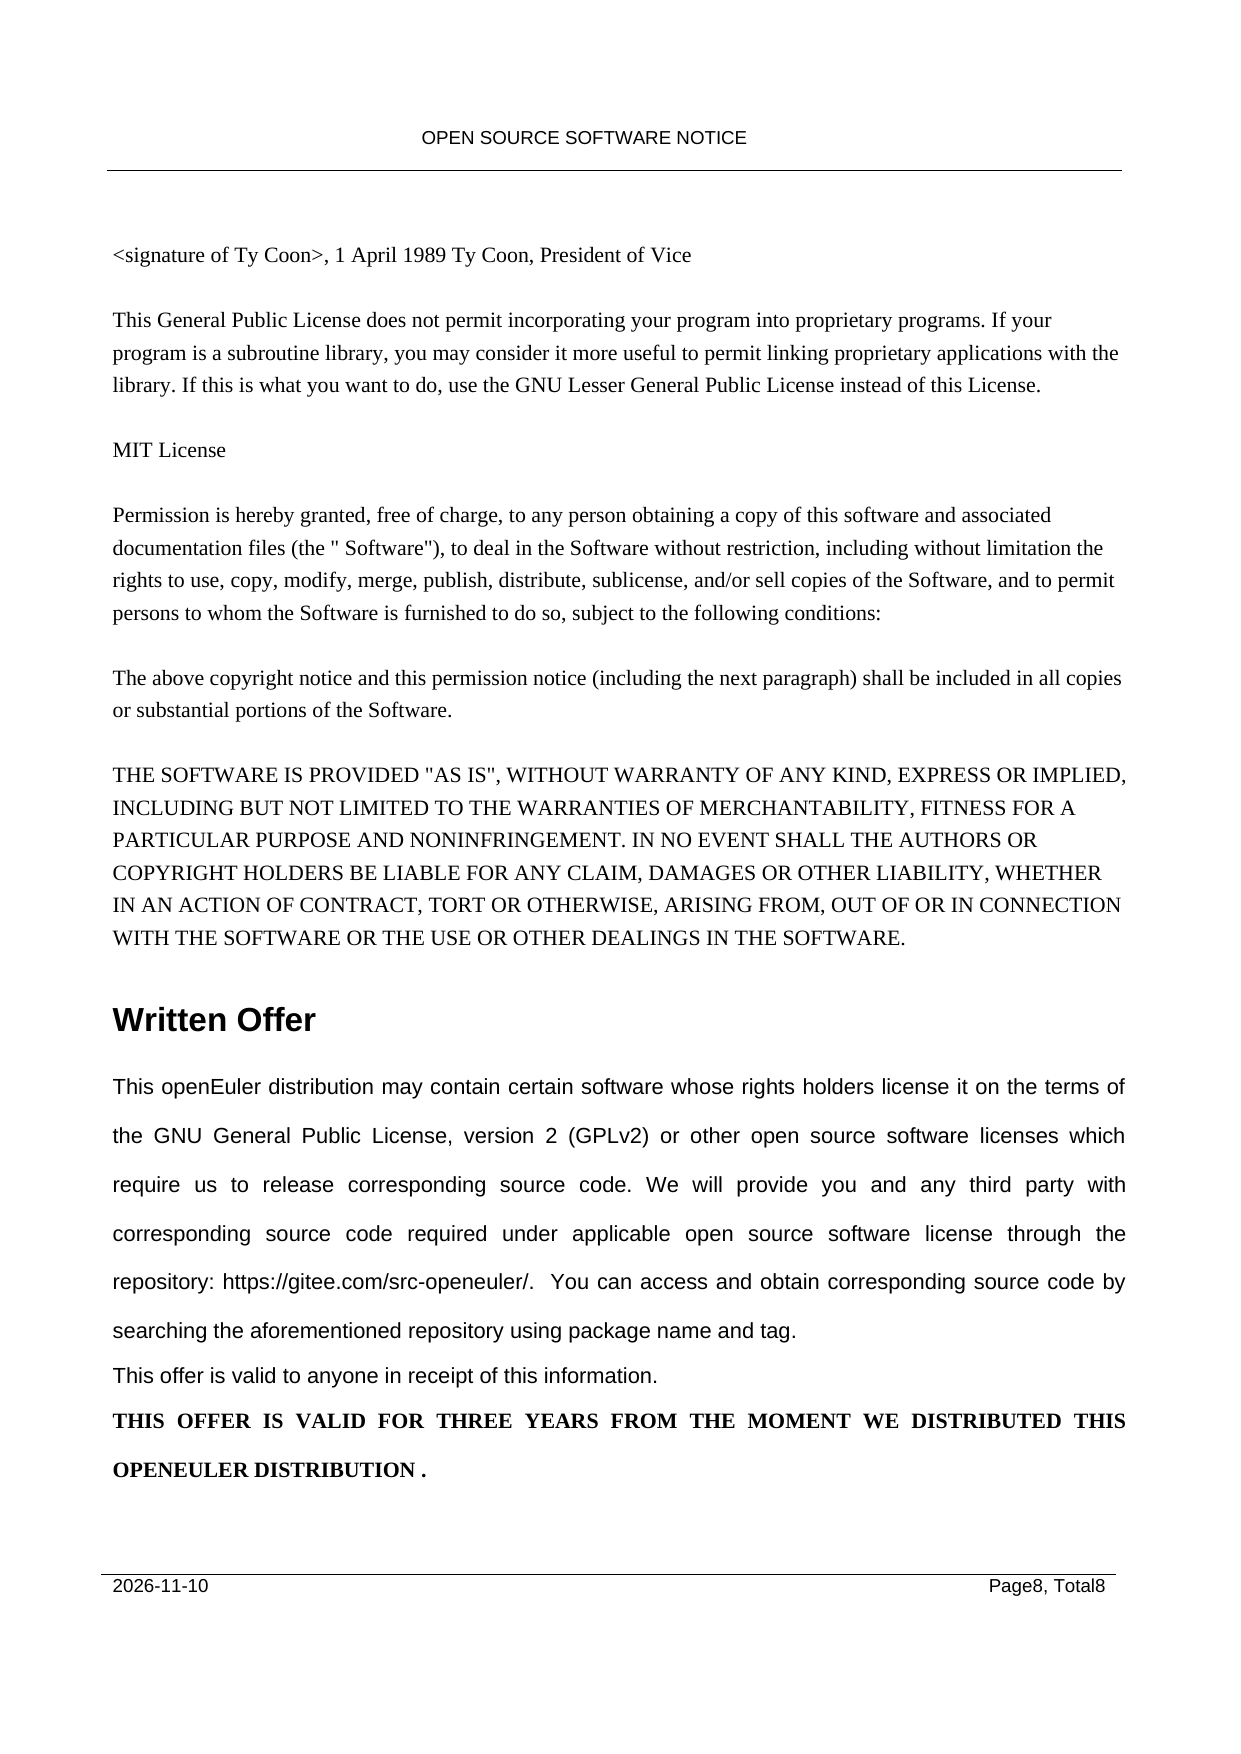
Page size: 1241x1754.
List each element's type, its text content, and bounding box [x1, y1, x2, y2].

text THIS OFFER IS VALID FOR THREE YEARS FROM THE MOMENT WE DISTRIBUTED THIS OPENEULER DISTRIBUTION . [112, 1404, 1128, 1486]
text This offer is valid to anyone in receipt of this information. [112, 1359, 1128, 1392]
text This openEuler distribution may contain certain software whose rights holders license it on the terms of the GNU General Public License, version 2 (GPLv2) or other open source software licenses which require us to release corresponding source code. We will provide you and any third party with corresponding source code required under applicable open source software license through the repository: https://gitee.com/src-openeuler/. You can access and obtain corresponding source code by searching the aforementioned repository using package name and tag. [112, 1071, 1128, 1347]
text Written Offer [112, 986, 1128, 1051]
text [112, 206, 1128, 986]
